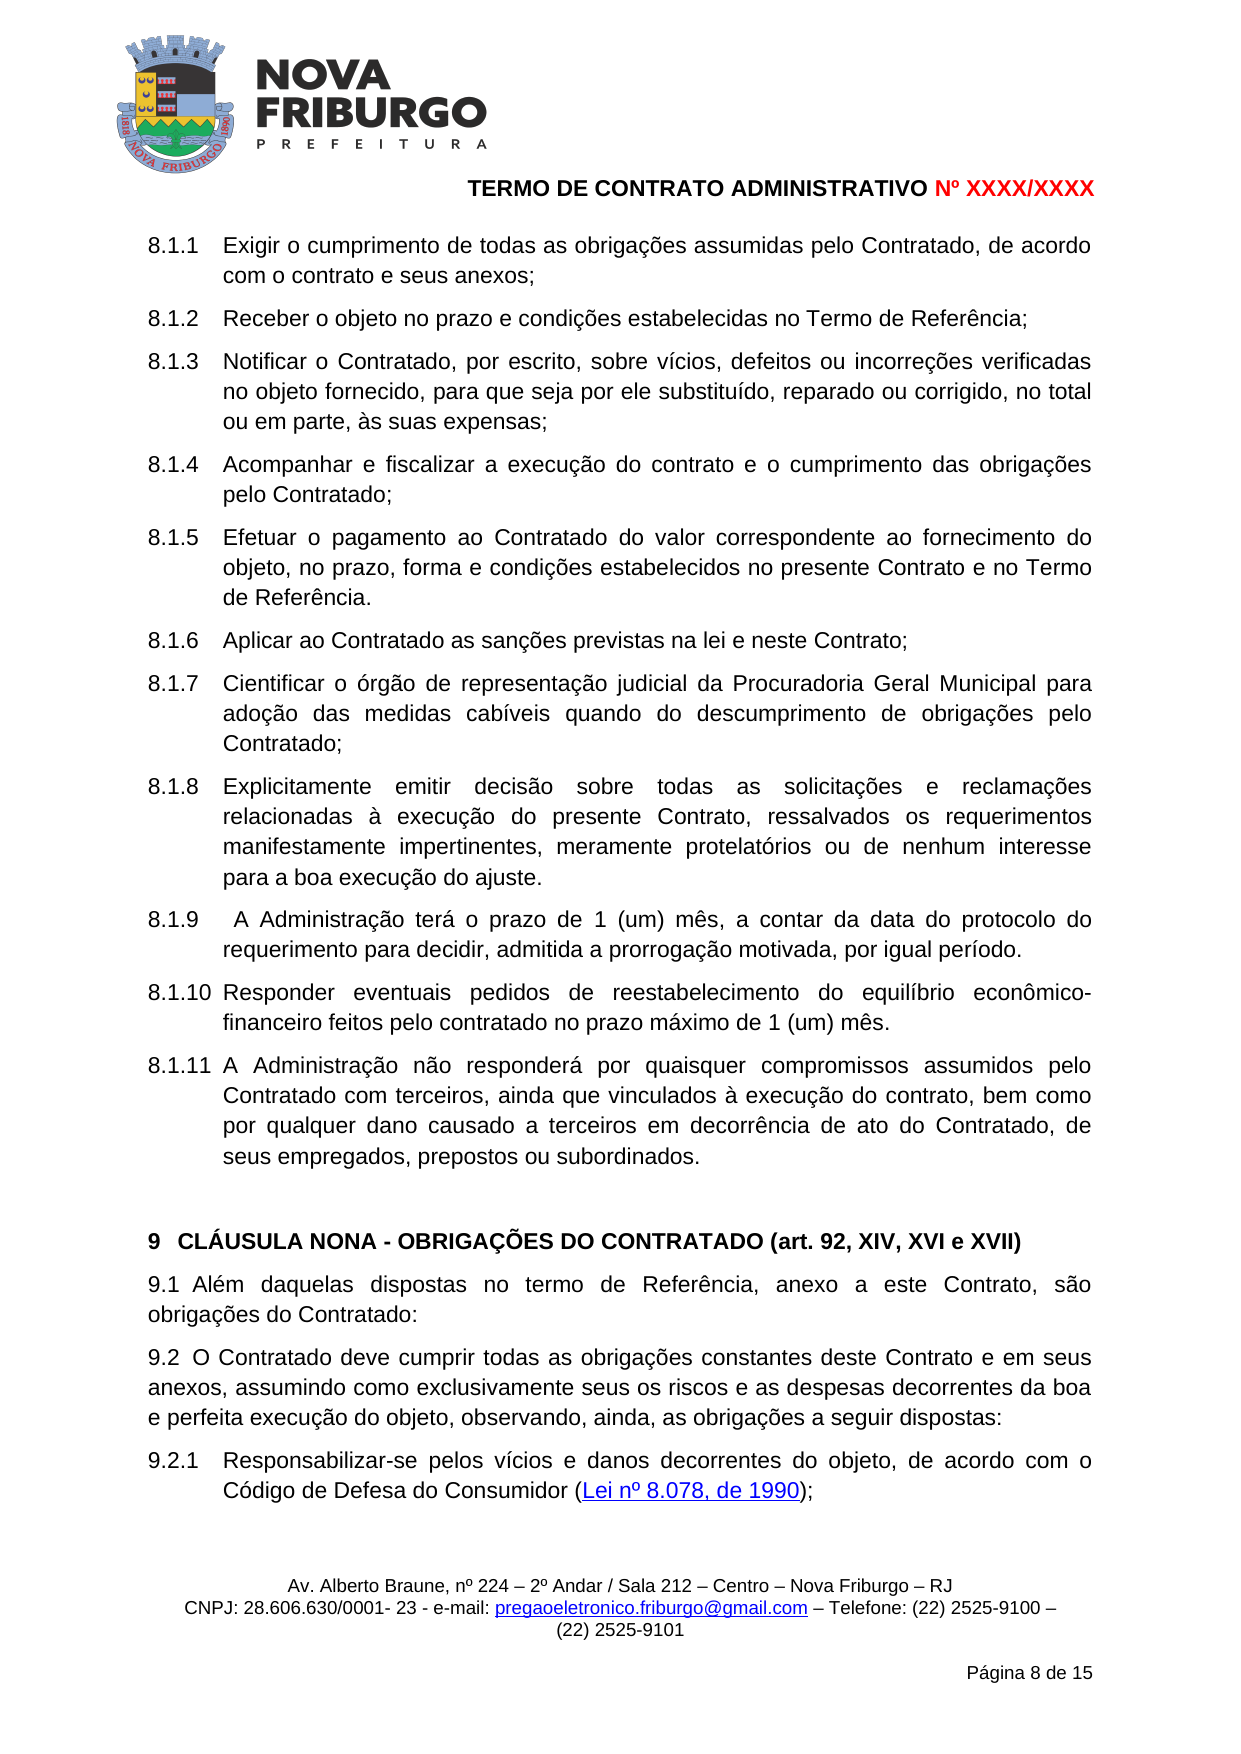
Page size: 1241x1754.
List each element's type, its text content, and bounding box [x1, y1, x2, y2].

list A Administração terá o prazo de 1 (um) mês, a contar da data do protocolo do requerimento para decidir, admitida a prorrogação motivada, por igual período. [148, 906, 1092, 963]
list CLÁUSULA NONA - OBRIGAÇÕES DO CONTRATADO (art. 92, XIV, XVI e XVII) [148, 1228, 1092, 1254]
list Responder eventuais pedidos de reestabelecimento do equilíbrio econômico-financeiro feitos pelo contratado no prazo máximo de 1 (um) mês. [148, 979, 1092, 1036]
list Além daquelas dispostas no termo de Referência, anexo a este Contrato, são obrigações do Contratado: [148, 1271, 1092, 1327]
list Receber o objeto no prazo e condições estabelecidas no Termo de Referência; [148, 305, 1092, 331]
list Cientificar o órgão de representação judicial da Procuradoria Geral Municipal para adoção das medidas cabíveis quando do descumprimento de obrigações pelo Contratado; [148, 670, 1092, 756]
list Acompanhar e fiscalizar a execução do contrato e o cumprimento das obrigações pelo Contratado; [148, 451, 1092, 507]
list Aplicar ao Contratado as sanções previstas na lei e neste Contrato; [148, 627, 1092, 653]
list A Administração não responderá por quaisquer compromissos assumidos pelo Contratado com terceiros, ainda que vinculados à execução do contrato, bem como por qualquer dano causado a terceiros em decorrência de ato do Contratado, de seus empregados, prepostos ou subordinados. [148, 1052, 1092, 1169]
list Responsabilizar-se pelos vícios e danos decorrentes do objeto, de acordo com o Código de Defesa do Consumidor (Lei nº 8.078, de 1990); [148, 1447, 1092, 1503]
list O Contratado deve cumprir todas as obrigações constantes deste Contrato e em seus anexos, assumindo como exclusivamente seus os riscos e as despesas decorrentes da boa e perfeita execução do objeto, observando, ainda, as obrigações a seguir dispostas: [148, 1344, 1092, 1431]
picture [103, 29, 500, 175]
list Efetuar o pagamento ao Contratado do valor correspondente ao fornecimento do objeto, no prazo, forma e condições estabelecidos no presente Contrato e no Termo de Referência. [148, 524, 1092, 611]
list Exigir o cumprimento de todas as obrigações assumidas pelo Contratado, de acordo com o contrato e seus anexos; [148, 232, 1092, 289]
list Notificar o Contratado, por escrito, sobre vícios, defeitos ou incorreções verificadas no objeto fornecido, para que seja por ele substituído, reparado ou corrigido, no total ou em parte, às suas expensas; [148, 348, 1092, 434]
list Explicitamente emitir decisão sobre todas as solicitações e reclamações relacionadas à execução do presente Contrato, ressalvados os requerimentos manifestamente impertinentes, meramente protelatórios ou de nenhum interesse para a boa execução do ajuste. [148, 773, 1092, 890]
